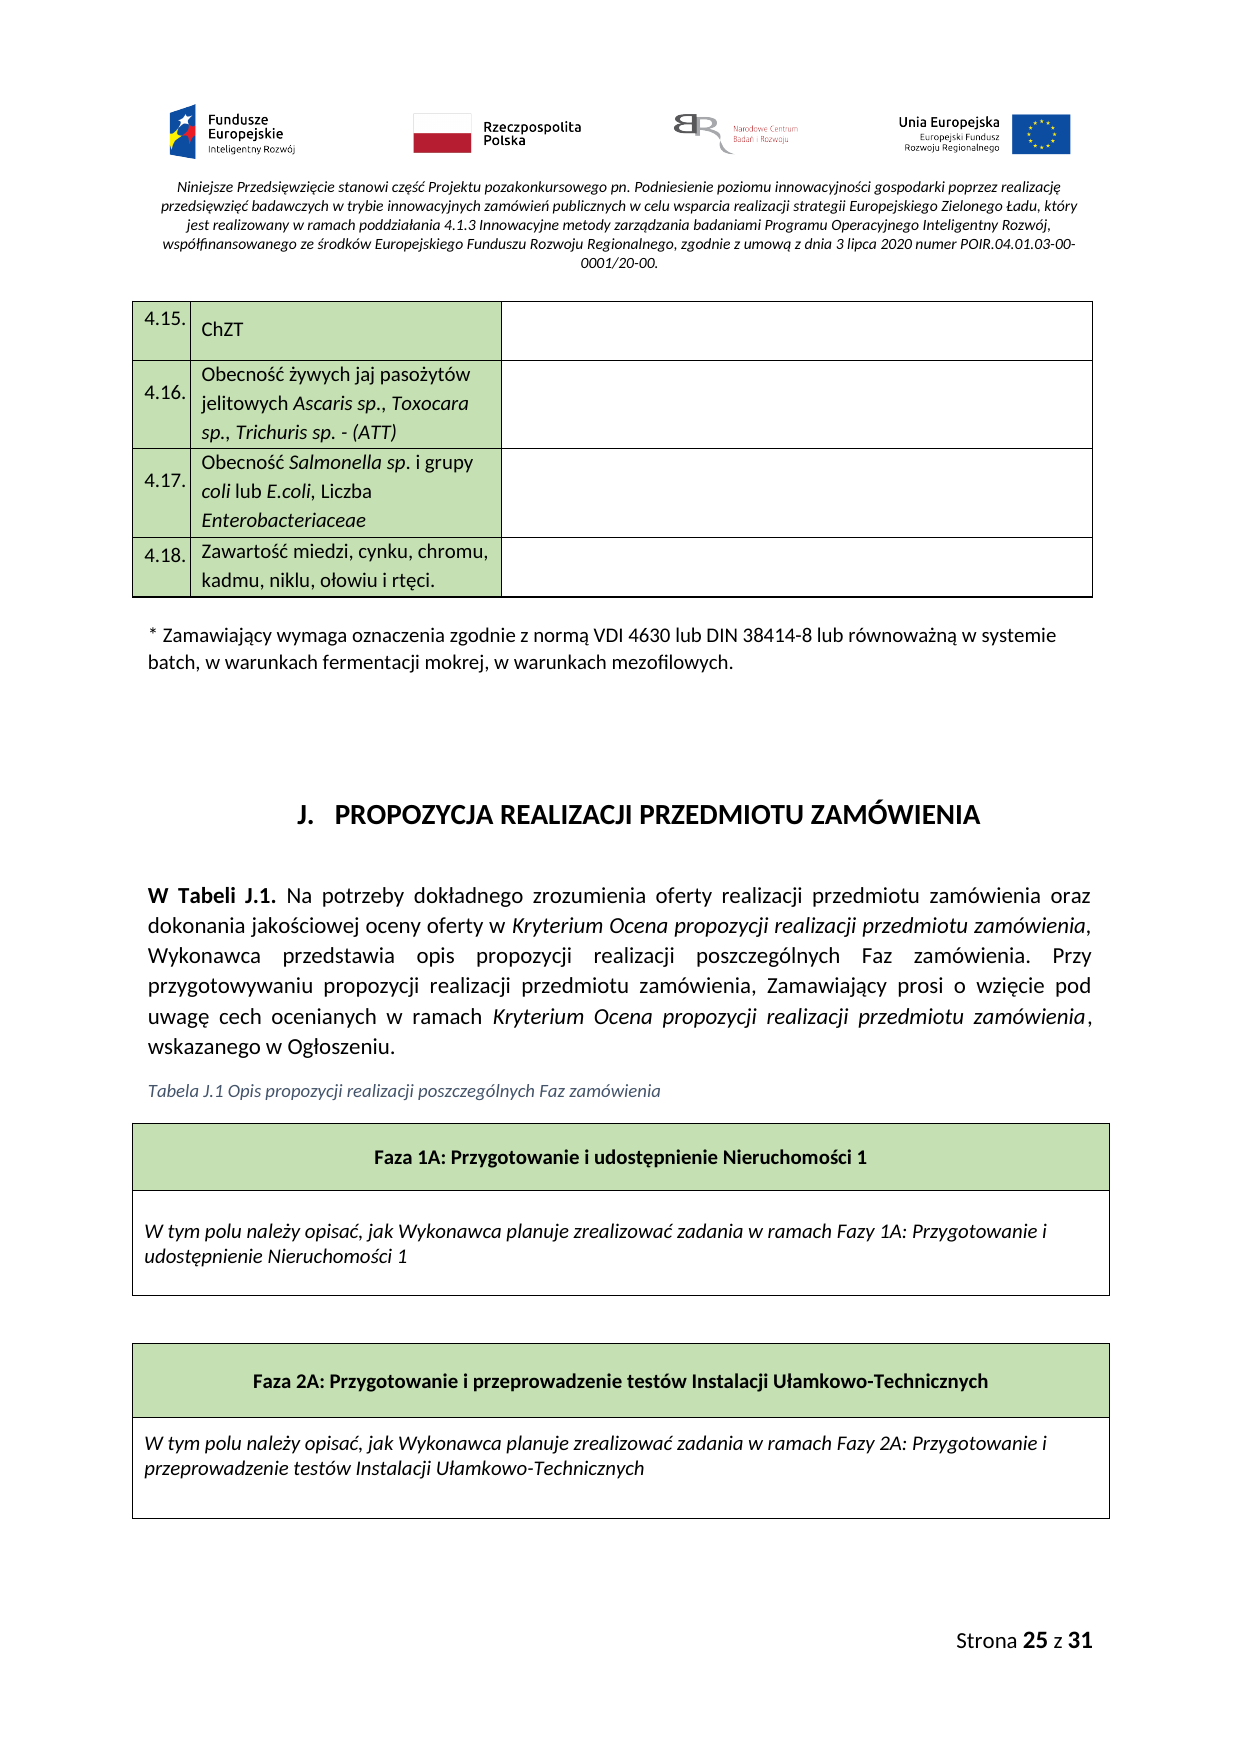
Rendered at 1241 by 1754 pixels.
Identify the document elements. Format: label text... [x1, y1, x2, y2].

text W Tabeli J.1. Na potrzeby dokładnego zrozumienia oferty realizacji przedmiotu zamówienia oraz dokonania jakościowej oceny oferty w Kryterium Ocena propozycji realizacji przedmiotu zamówienia, Wykonawca przedstawia opis propozycji realizacji poszczególnych Faz zamówienia. Przy przygotowywaniu propozycji realizacji przedmiotu zamówienia, Zamawiający prosi o wzięcie pod uwagę cech ocenianych w ramach Kryterium Ocena propozycji realizacji przedmiotu zamówienia, wskazanego w Ogłoszeniu. [148, 881, 1093, 1060]
table_cell Obecność żywych jaj pasożytów jelitowych Ascaris sp., Toxocara sp., Trichuris sp. - (ATT) [191, 361, 501, 448]
table_cell W tym polu należy opisać, jak Wykonawca planuje zrealizować zadania w ramach Fazy 2A: Przygotowanie i przeprowadzenie testów Instalacji Ułamkowo-Technicznych [133, 1418, 1109, 1518]
table_cell W tym polu należy opisać, jak Wykonawca planuje zrealizować zadania w ramach Fazy 1A: Przygotowanie i udostępnienie Nieruchomości 1 [133, 1191, 1109, 1295]
table_cell Zawartość miedzi, cynku, chromu, kadmu, niklu, ołowiu i rtęci. [191, 538, 501, 596]
table_cell [502, 538, 1092, 596]
table_cell [133, 302, 190, 360]
table_cell [502, 302, 1092, 360]
table_cell Obecność Salmonella sp. i grupy coli lub E.coli, Liczba Enterobacteriaceae [191, 449, 501, 537]
table_header Faza 1A: Przygotowanie i udostępnienie Nieruchomości 1 [133, 1124, 1109, 1190]
subtitle PROPOZYCJA REALIZACJI PRZEDMIOTU ZAMÓWIENIA [185, 796, 1093, 831]
table_cell [133, 361, 190, 448]
table_cell ChZT [191, 302, 501, 360]
table_cell [133, 449, 190, 537]
table_cell [502, 449, 1092, 537]
list * Zamawiający wymaga oznaczenia zgodnie z normą VDI 4630 lub DIN 38414-8 lub równoważną w systemie batch, w warunkach fermentacji mokrej, w warunkach mezofilowych. [148, 622, 1093, 675]
picture [169, 104, 1071, 159]
table_cell [502, 361, 1092, 448]
table_header Faza 2A: Przygotowanie i przeprowadzenie testów Instalacji Ułamkowo-Technicznych [133, 1344, 1109, 1417]
text Tabela J.1 Opis propozycji realizacji poszczególnych Faz zamówienia [148, 1079, 1093, 1102]
table_cell [133, 538, 190, 596]
